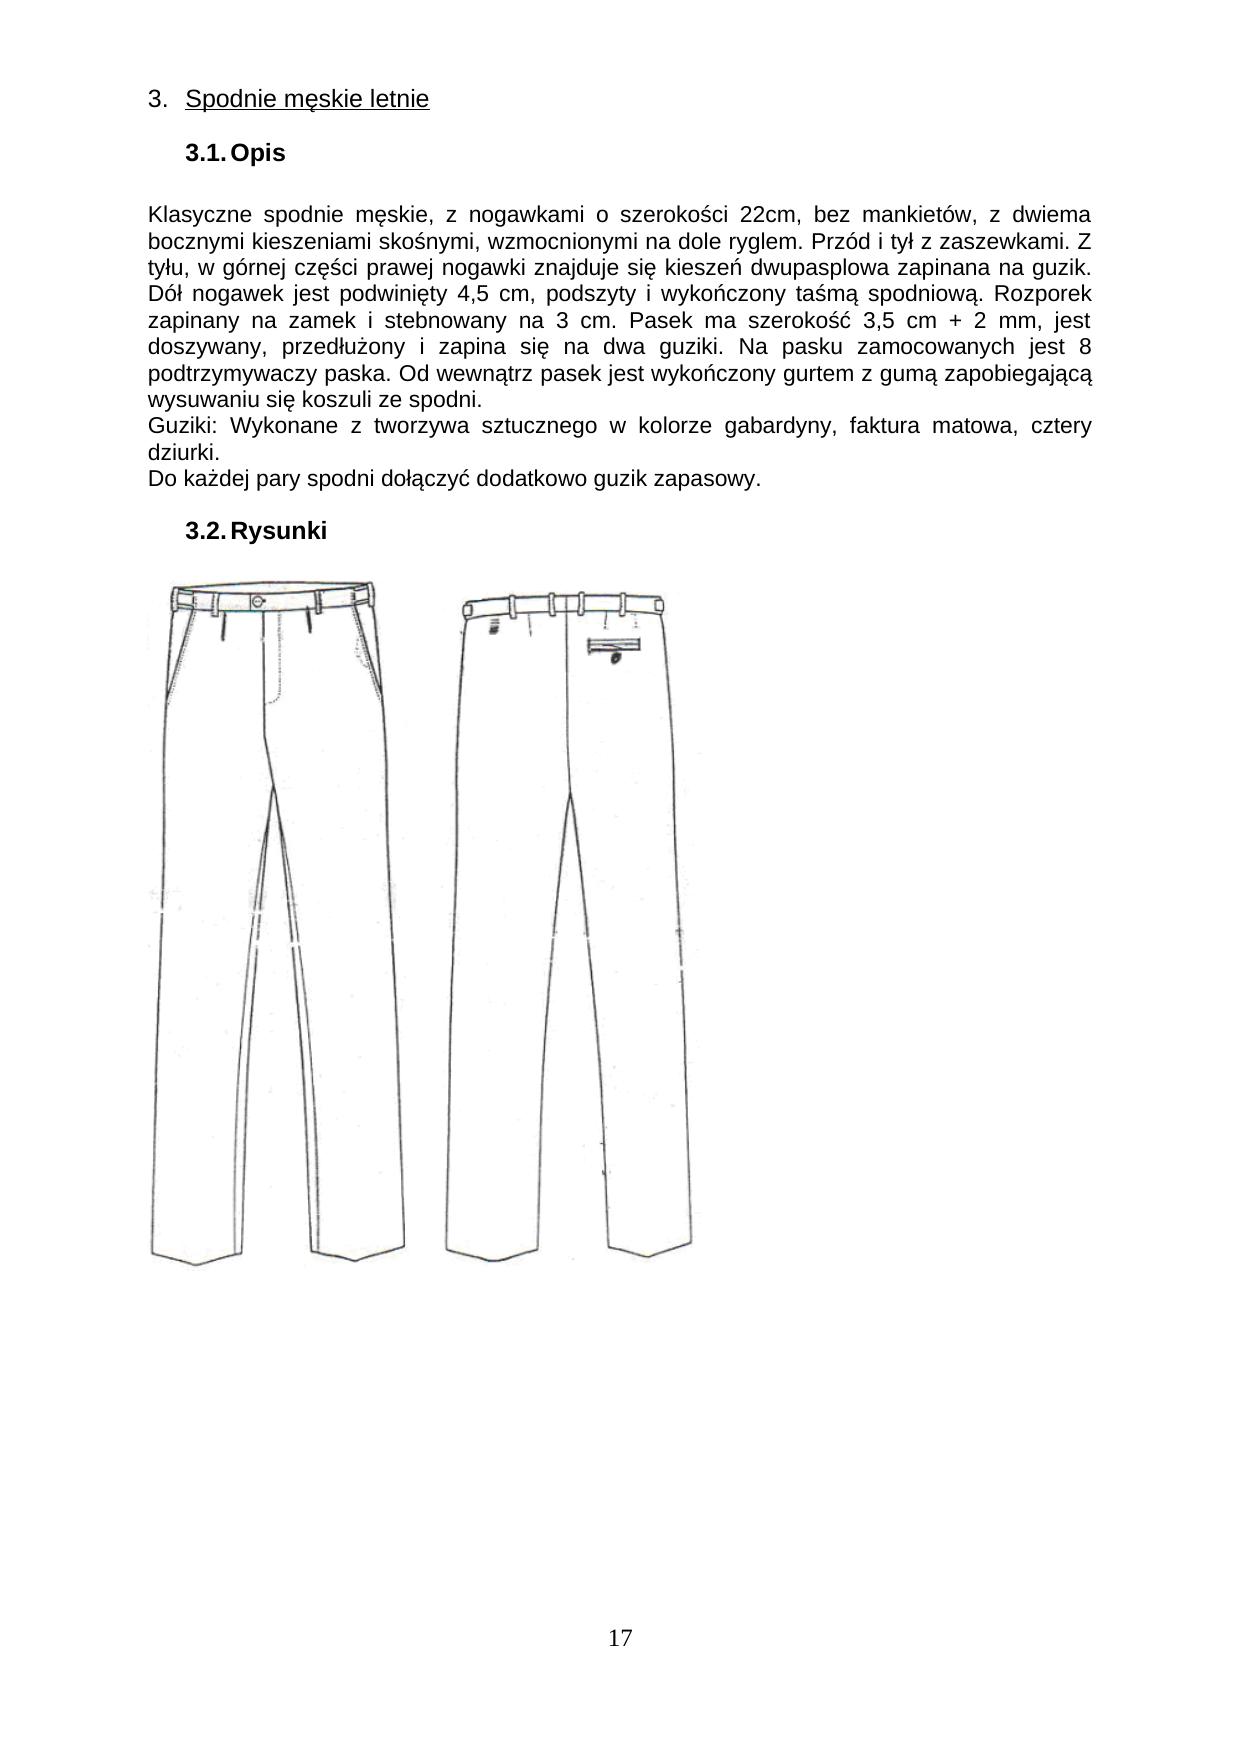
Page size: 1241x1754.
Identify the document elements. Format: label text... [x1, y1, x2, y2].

list Opis [185, 138, 1092, 166]
text Do każdej pary spodni dołączyć dodatkowo guzik zapasowy. [148, 465, 1092, 491]
text Guziki: Wykonane z tworzywa sztucznego w kolorze gabardyny, faktura matowa, cztery dziurki. [148, 412, 1092, 465]
text Klasyczne spodnie męskie, z nogawkami o szerokości 22cm, bez mankietów, z dwiema bocznymi kieszeniami skośnymi, wzmocnionymi na dole ryglem. Przód i tył z zaszewkami. Z tyłu, w górnej części prawej nogawki znajduje się kieszeń dwupasplowa zapinana na guzik. Dół nogawek jest podwinięty 4,5 cm, podszyty i wykończony taśmą spodniową. Rozporek zapinany na zamek i stebnowany na 3 cm. Pasek ma szerokość 3,5 cm + 2 mm, jest doszywany, przedłużony i zapina się na dwa guziki. Na pasku zamocowanych jest 8 podtrzymywaczy paska. Od wewnątrz pasek jest wykończony gurtem z gumą zapobiegającą wysuwaniu się koszuli ze spodni. [148, 201, 1092, 412]
picture [147, 580, 720, 1271]
list Rysunki [185, 516, 1092, 545]
list Spodnie męskie letnie [148, 84, 1092, 113]
